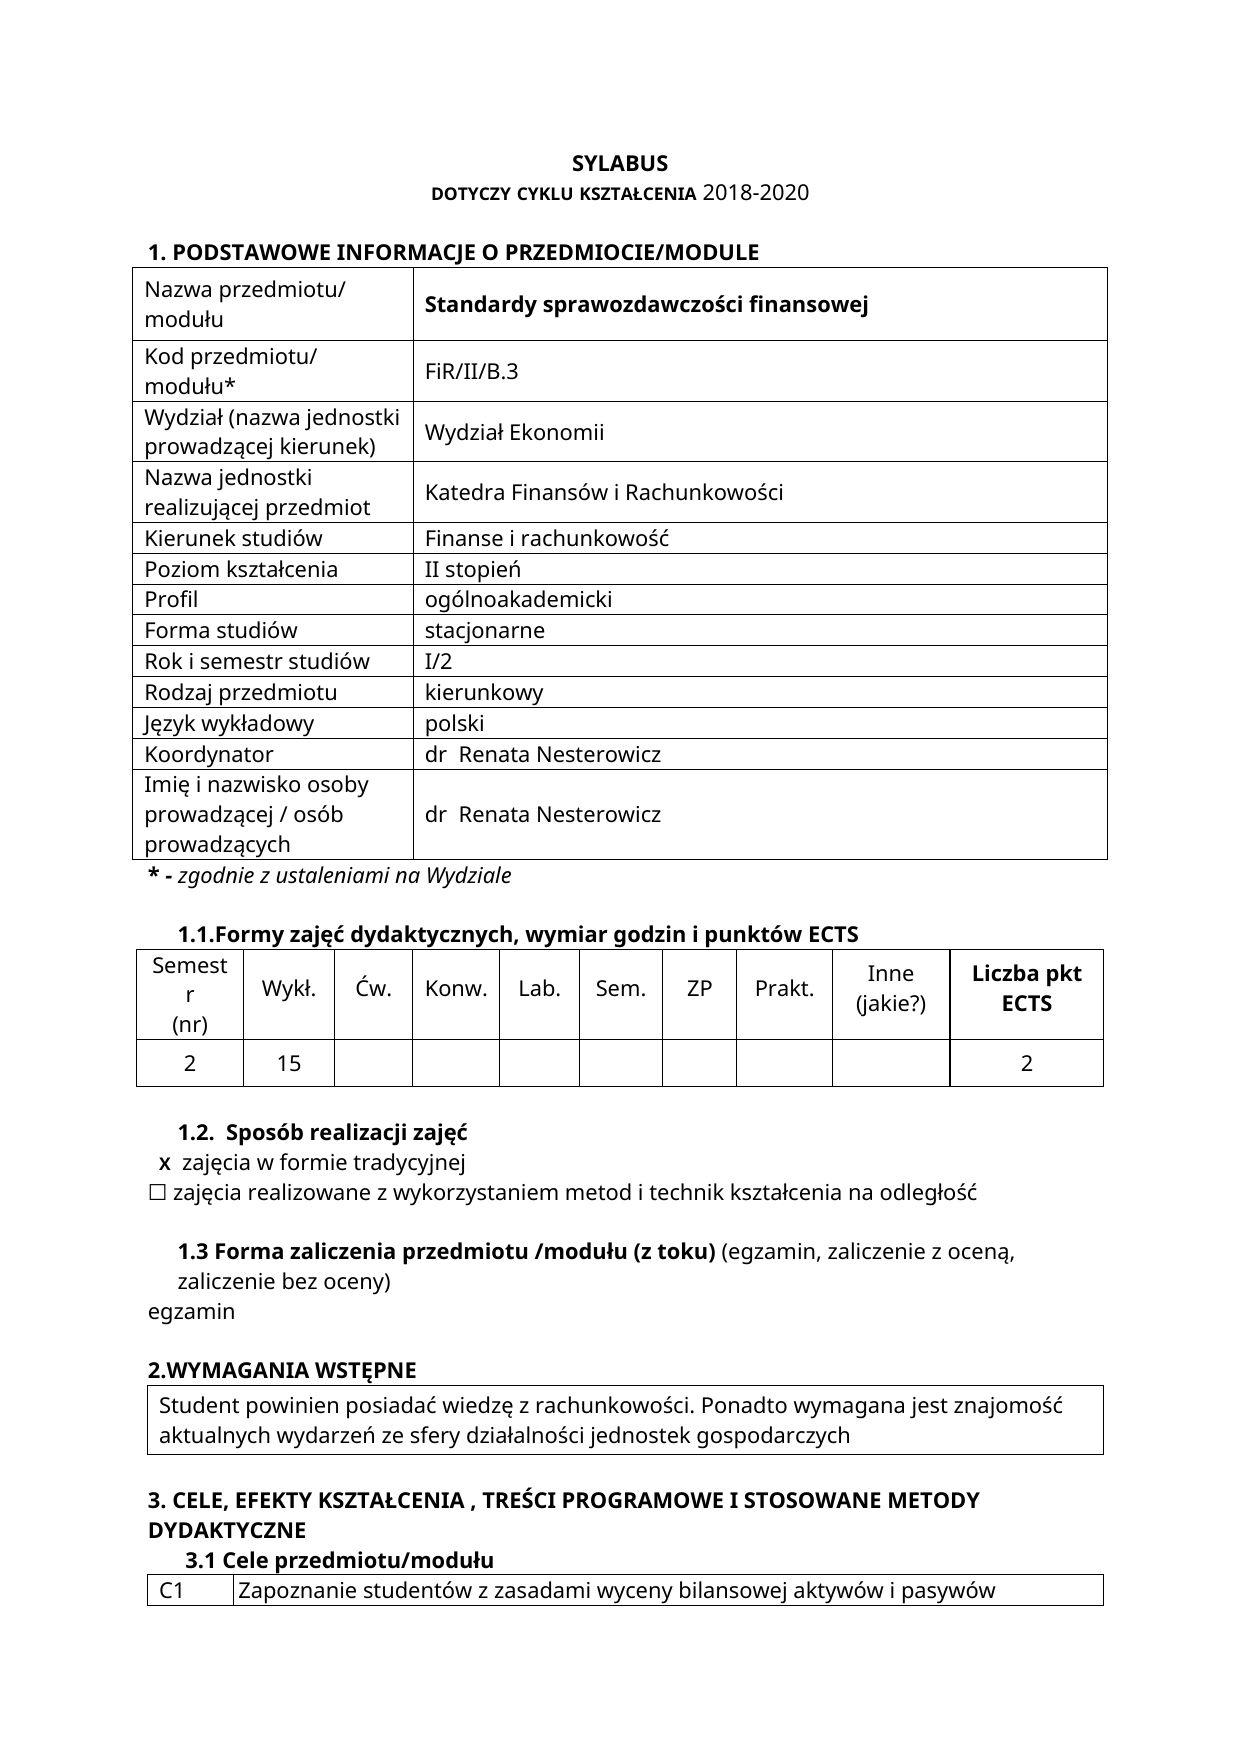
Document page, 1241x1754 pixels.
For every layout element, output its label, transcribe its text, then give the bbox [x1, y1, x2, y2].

table_cell II stopień [414, 554, 1107, 583]
table_cell ogólnoakademicki [414, 585, 1107, 614]
table_cell kierunkowy [414, 677, 1107, 707]
table_header Wykł. [244, 950, 334, 1039]
text 1. PODSTAWOWE INFORMACJE O PRZEDMIOCIE/MODULE [148, 237, 1093, 267]
table_cell dr Renata Nesterowicz [414, 739, 1107, 768]
table_header C1 [148, 1575, 233, 1605]
table_cell 2 [137, 1040, 243, 1086]
text ☐ zajęcia realizowane z wykorzystaniem metod i technik kształcenia na odległość [148, 1177, 1093, 1206]
table_cell Koordynator [133, 739, 413, 768]
text 3.1 Cele przedmiotu/modułu [185, 1544, 1093, 1574]
table_cell I/2 [414, 646, 1107, 676]
table_cell Poziom kształcenia [133, 554, 413, 583]
table_header Nazwa przedmiotu/ modułu [133, 268, 413, 340]
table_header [234, 1575, 1103, 1605]
table_header Semestr (nr) [137, 950, 243, 1039]
table_cell Wydział (nazwa jednostki prowadzącej kierunek) [133, 402, 413, 461]
table_header Liczba pkt ECTS [951, 950, 1103, 1039]
table_cell stacjonarne [414, 615, 1107, 645]
table_cell Rodzaj przedmiotu [133, 677, 413, 707]
table_header Ćw. [335, 950, 412, 1039]
table_header Prakt. [737, 950, 832, 1039]
table_header Lab. [500, 950, 579, 1039]
table_cell Kod przedmiotu/ modułu* [133, 341, 413, 401]
text egzamin [148, 1296, 1093, 1326]
text SYLABUS [148, 148, 1093, 177]
table_header Inne (jakie?) [833, 950, 949, 1039]
table_header Sem. [580, 950, 662, 1039]
text * - zgodnie z ustaleniami na Wydziale [148, 860, 1093, 890]
table_header Student powinien posiadać wiedzę z rachunkowości. Ponadto wymagana jest znajomość aktualnych wydarzeń ze sfery działalności jednostek gospodarczych [148, 1386, 1103, 1454]
table_cell Imię i nazwisko osoby prowadzącej / osób prowadzących [133, 770, 413, 859]
table_cell [737, 1040, 832, 1086]
text 1.2. Sposób realizacji zajęć [177, 1117, 1093, 1147]
table_header Standardy sprawozdawczości finansowej [414, 268, 1107, 340]
table_cell [663, 1040, 736, 1086]
table_cell Katedra Finansów i Rachunkowości [414, 462, 1107, 522]
table_cell Język wykładowy [133, 708, 413, 738]
table_cell dr Renata Nesterowicz [414, 770, 1107, 859]
table_cell [335, 1040, 412, 1086]
text 2.WYMAGANIA WSTĘPNE [148, 1355, 1093, 1385]
table_cell [833, 1040, 949, 1086]
table_cell 15 [244, 1040, 334, 1086]
table_cell Finanse i rachunkowość [414, 523, 1107, 553]
text 1.3 Forma zaliczenia przedmiotu /modułu (z toku) (egzamin, zaliczenie z oceną, zaliczenie bez oceny) [177, 1236, 1093, 1296]
table_cell Forma studiów [133, 615, 413, 645]
text 1.1.Formy zajęć dydaktycznych, wymiar godzin i punktów ECTS [177, 919, 1093, 949]
text dotyczy cyklu kształcenia 2018-2020 [148, 177, 1093, 207]
table_cell [580, 1040, 662, 1086]
table_cell 2 [951, 1040, 1103, 1086]
table_cell [500, 1040, 579, 1086]
table_cell Profil [133, 585, 413, 614]
table_cell FiR/II/B.3 [414, 341, 1107, 401]
table_cell Wydział Ekonomii [414, 402, 1107, 461]
table_header Konw. [413, 950, 499, 1039]
table_cell polski [414, 708, 1107, 738]
table_cell Kierunek studiów [133, 523, 413, 553]
text 3. CELE, EFEKTY KSZTAŁCENIA , TREŚCI PROGRAMOWE I STOSOWANE METODY DYDAKTYCZNE [148, 1485, 1093, 1544]
text x zajęcia w formie tradycyjnej [148, 1147, 1093, 1177]
table_cell Rok i semestr studiów [133, 646, 413, 676]
table_header ZP [663, 950, 736, 1039]
table_cell Nazwa jednostki realizującej przedmiot [133, 462, 413, 522]
table_cell [413, 1040, 499, 1086]
